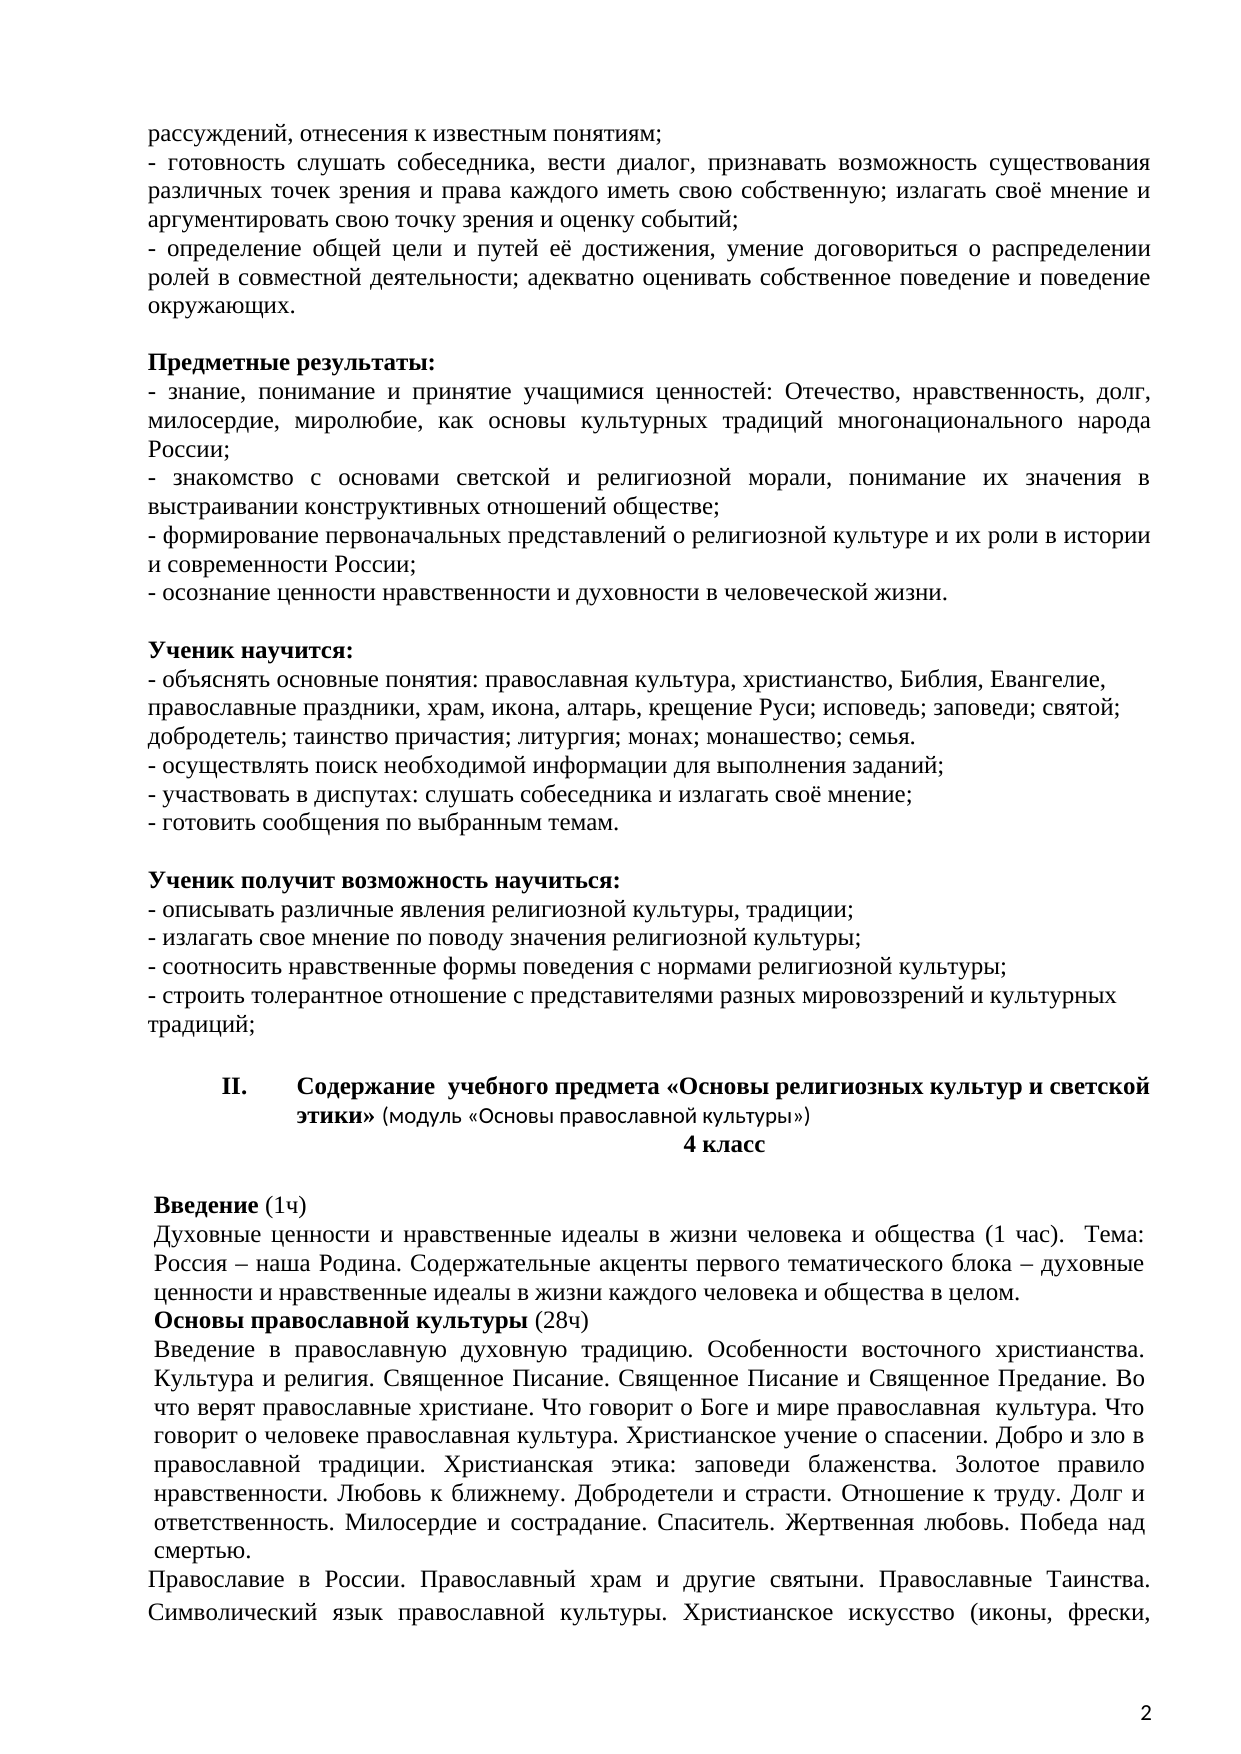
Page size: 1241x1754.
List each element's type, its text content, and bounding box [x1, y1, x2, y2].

text - готовить сообщения по выбранным темам. [148, 807, 1152, 836]
text - осуществлять поиск необходимой информации для выполнения заданий; [148, 750, 1152, 779]
text Ученик получит возможность научиться: [148, 865, 1152, 894]
text - знание, понимание и принятие учащимися ценностей: Отечество, нравственность, долг, милосердие, миролюбие, как основы культурных традиций многонационального народа России; [148, 376, 1152, 462]
list Введение (1ч) [154, 1190, 1146, 1219]
text - формирование первоначальных представлений о религиозной культуре и их роли в истории и современности России; [148, 520, 1152, 577]
list Основы православной культуры (28ч) [154, 1305, 1146, 1334]
text - соотносить нравственные формы поведения с нормами религиозной культуры; [148, 951, 1146, 980]
text - участвовать в диспутах: слушать собеседника и излагать своё мнение; [148, 779, 1152, 807]
list 4 класс [296, 1129, 1152, 1157]
text - излагать свое мнение по поводу значения религиозной культуры; [148, 922, 1146, 951]
text - описывать различные явления религиозной культуры, традиции; [148, 894, 1146, 922]
text - знакомство с основами светской и религиозной морали, понимание их значения в выстраивании конструктивных отношений обществе; [148, 462, 1152, 520]
list Содержание учебного предмета «Основы религиозных культур и светской этики» (модуль «Основы православной культуры») [221, 1071, 1152, 1129]
text Предметные результаты: [148, 347, 1152, 376]
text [148, 1564, 1152, 1626]
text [148, 118, 1152, 147]
list Введение в православную духовную традицию. Особенности восточного христианства. Культура и религия. Священное Писание. Священное Писание и Священное Предание. Во что верят православные христиане. Что говорит о Боге и мире православная культура. Что говорит о человеке православная культура. Христианское учение о спасении. Добро и зло в православной традиции. Христианская этика: заповеди блаженства. Золотое правило нравственности. Любовь к ближнему. Добродетели и страсти. Отношение к труду. Долг и ответственность. Милосердие и сострадание. Спаситель. Жертвенная любовь. Победа над смертью. [154, 1334, 1146, 1564]
text - осознание ценности нравственности и духовности в человеческой жизни. [148, 577, 1152, 606]
text - строить толерантное отношение с представителями разных мировоззрений и культурных традиций; [148, 980, 1146, 1037]
text - определение общей цели и путей её достижения, умение договориться о распределении ролей в совместной деятельности; адекватно оценивать собственное поведение и поведение окружающих. [148, 233, 1152, 319]
text Ученик научится: [148, 635, 1152, 664]
list Духовные ценности и нравственные идеалы в жизни человека и общества (1 час). Тема: Россия – наша Родина. Содержательные акценты первого тематического блока – духовные ценности и нравственные идеалы в жизни каждого человека и общества в целом. [154, 1219, 1146, 1305]
text - объяснять основные понятия: православная культура, христианство, Библия, Евангелие, православные праздники, храм, икона, алтарь, крещение Руси; исповедь; заповеди; святой; добродетель; таинство причастия; литургия; монах; монашество; семья. [148, 664, 1152, 750]
text - готовность слушать собеседника, вести диалог, признавать возможность существования различных точек зрения и права каждого иметь свою собственную; излагать своё мнение и аргументировать свою точку зрения и оценку событий; [148, 147, 1152, 233]
